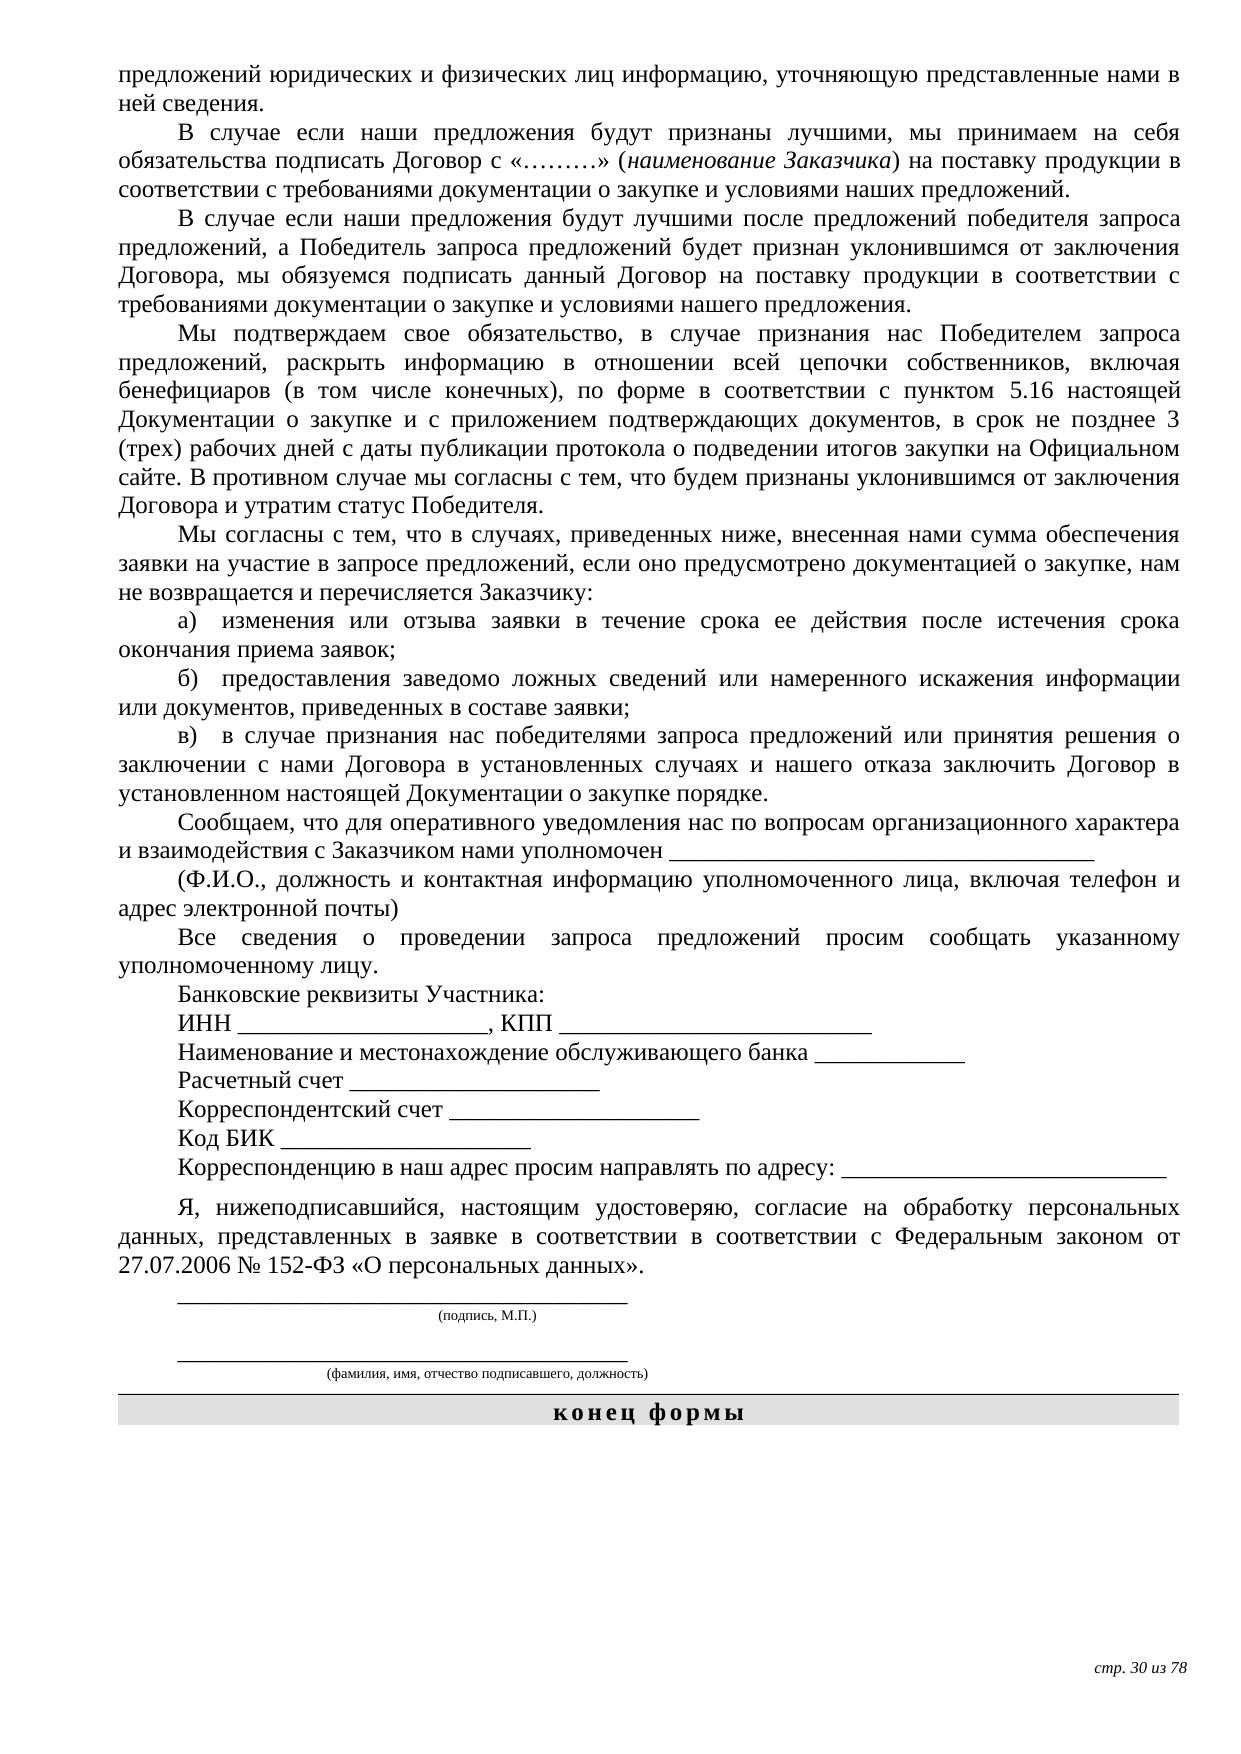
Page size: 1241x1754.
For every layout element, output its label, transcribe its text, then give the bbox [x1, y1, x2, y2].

text конец формы [118, 1395, 1179, 1425]
text ИНН ____________________, КПП _________________________ [118, 1008, 1181, 1037]
text Наименование и местонахождение обслуживающего банка ____________ [118, 1037, 1181, 1065]
text Расчетный счет ____________________ [118, 1065, 1181, 1094]
text В случае если наши предложения будут признаны лучшими, мы принимаем на себя обязательства подписать Договор с «………» (наименование Заказчика) на поставку продукции в соответствии с требованиями документации о закупке и условиями наших предложений. [118, 117, 1181, 203]
text (подпись, М.П.) [118, 1307, 797, 1336]
text Я, нижеподписавшийся, настоящим удостоверяю, согласие на обработку персональных данных, представленных в заявке в соответствии в соответствии с Федеральным законом от 27.07.2006 № 152-ФЗ «О персональных данных». [118, 1192, 1181, 1278]
text (Ф.И.О., должность и контактная информацию уполномоченного лица, включая телефон и адрес электронной почты) [118, 864, 1181, 922]
text В случае если наши предложения будут лучшими после предложений победителя запроса предложений, а Победитель запроса предложений будет признан уклонившимся от заключения Договора, мы обязуемся подписать данный Договор на поставку продукции в соответствии с требованиями документации о закупке и условиями нашего предложения. [118, 203, 1181, 318]
text Мы подтверждаем свое обязательство, в случае признания нас Победителем запроса предложений, раскрыть информацию в отношении всей цепочки собственников, включая бенефициаров (в том числе конечных), по форме в соответствии с пунктом 5.16 настоящей Документации о закупке и с приложением подтверждающих документов, в срок не позднее 3 (трех) рабочих дней с даты публикации протокола о подведении итогов закупки на Официальном сайте. В противном случае мы согласны с тем, что будем признаны уклонившимся от заключения Договора и утратим статус Победителя. [118, 318, 1181, 519]
text Мы согласны с тем, что в случаях, приведенных ниже, внесенная нами сумма обеспечения заявки на участие в запросе предложений, если оно предусмотрено документацией о закупке, нам не возвращается и перечисляется Заказчику: [118, 519, 1181, 605]
text (фамилия, имя, отчество подписавшего, должность) [118, 1365, 797, 1393]
text Код БИК ____________________ [118, 1123, 1181, 1152]
text Корреспондентский счет ____________________ [118, 1094, 1181, 1123]
list в случае признания нас победителями запроса предложений или принятия решения о заключении с нами Договора в установленных случаях и нашего отказа заключить Договор в установленном настоящей Документации о закупке порядке. [118, 720, 1181, 807]
text Сообщаем, что для оперативного уведомления нас по вопросам организационного характера и взаимодействия с Заказчиком нами уполномочен __________________________________ [118, 807, 1181, 864]
list предоставления заведомо ложных сведений или намеренного искажения информации или документов, приведенных в составе заявки; [118, 663, 1181, 720]
text ____________________________________ [118, 1278, 1181, 1307]
text Корреспонденцию в наш адрес просим направлять по адресу: __________________________ [118, 1152, 1181, 1180]
text Все сведения о проведении запроса предложений просим сообщать указанному уполномоченному лицу. [118, 922, 1181, 979]
list изменения или отзыва заявки в течение срока ее действия после истечения срока окончания приема заявок; [118, 605, 1181, 663]
text Банковские реквизиты Участника: [118, 979, 1181, 1008]
text ____________________________________ [118, 1336, 1181, 1365]
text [118, 59, 1181, 117]
